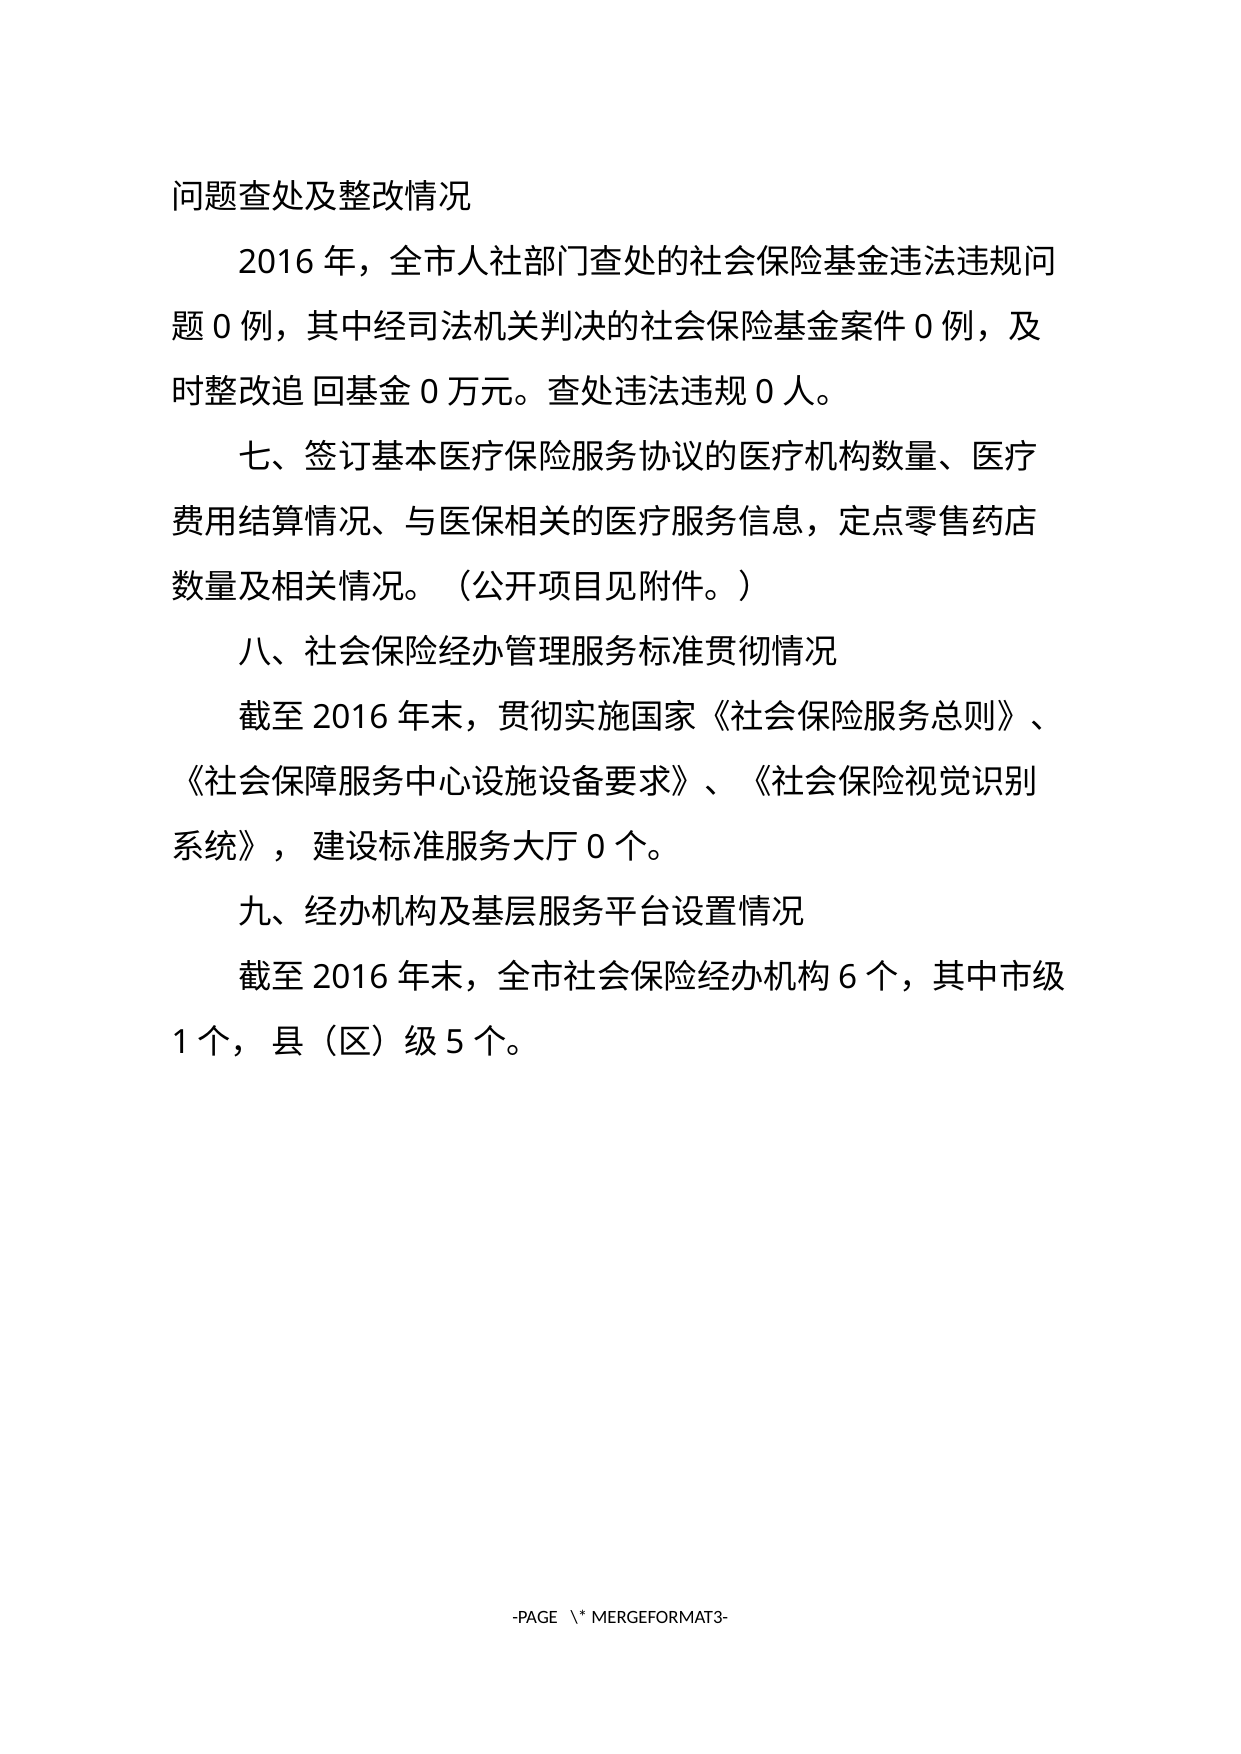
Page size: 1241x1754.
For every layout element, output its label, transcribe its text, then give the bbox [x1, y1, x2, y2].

list 签订基本医疗保险服务协议的医疗机构数量、医疗费用结算情况、与医保相关的医疗服务信息，定点零售药店数量及相关情况。（公开项目见附件。） [171, 422, 1069, 617]
text 八、社会保险经办管理服务标准贯彻情况 [171, 617, 1069, 682]
text 2016 年，全市人社部门查处的社会保险基金违法违规问题 0 例，其中经司法机关判决的社会保险基金案件 0 例，及时整改追 回基金 0 万元。查处违法违规 0 人。 [171, 227, 1069, 422]
list 经办机构及基层服务平台设置情况 [171, 877, 1069, 942]
text 截至 2016 年末，全市社会保险经办机构 6 个，其中市级 1个， 县（区）级 5 个。 [171, 942, 1069, 1072]
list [171, 162, 1069, 227]
text 截至 2016 年末，贯彻实施国家《社会保险服务总则》、《社会保障服务中心设施设备要求》、《社会保险视觉识别系统》， 建设标准服务大厅 0 个。 [171, 682, 1069, 877]
